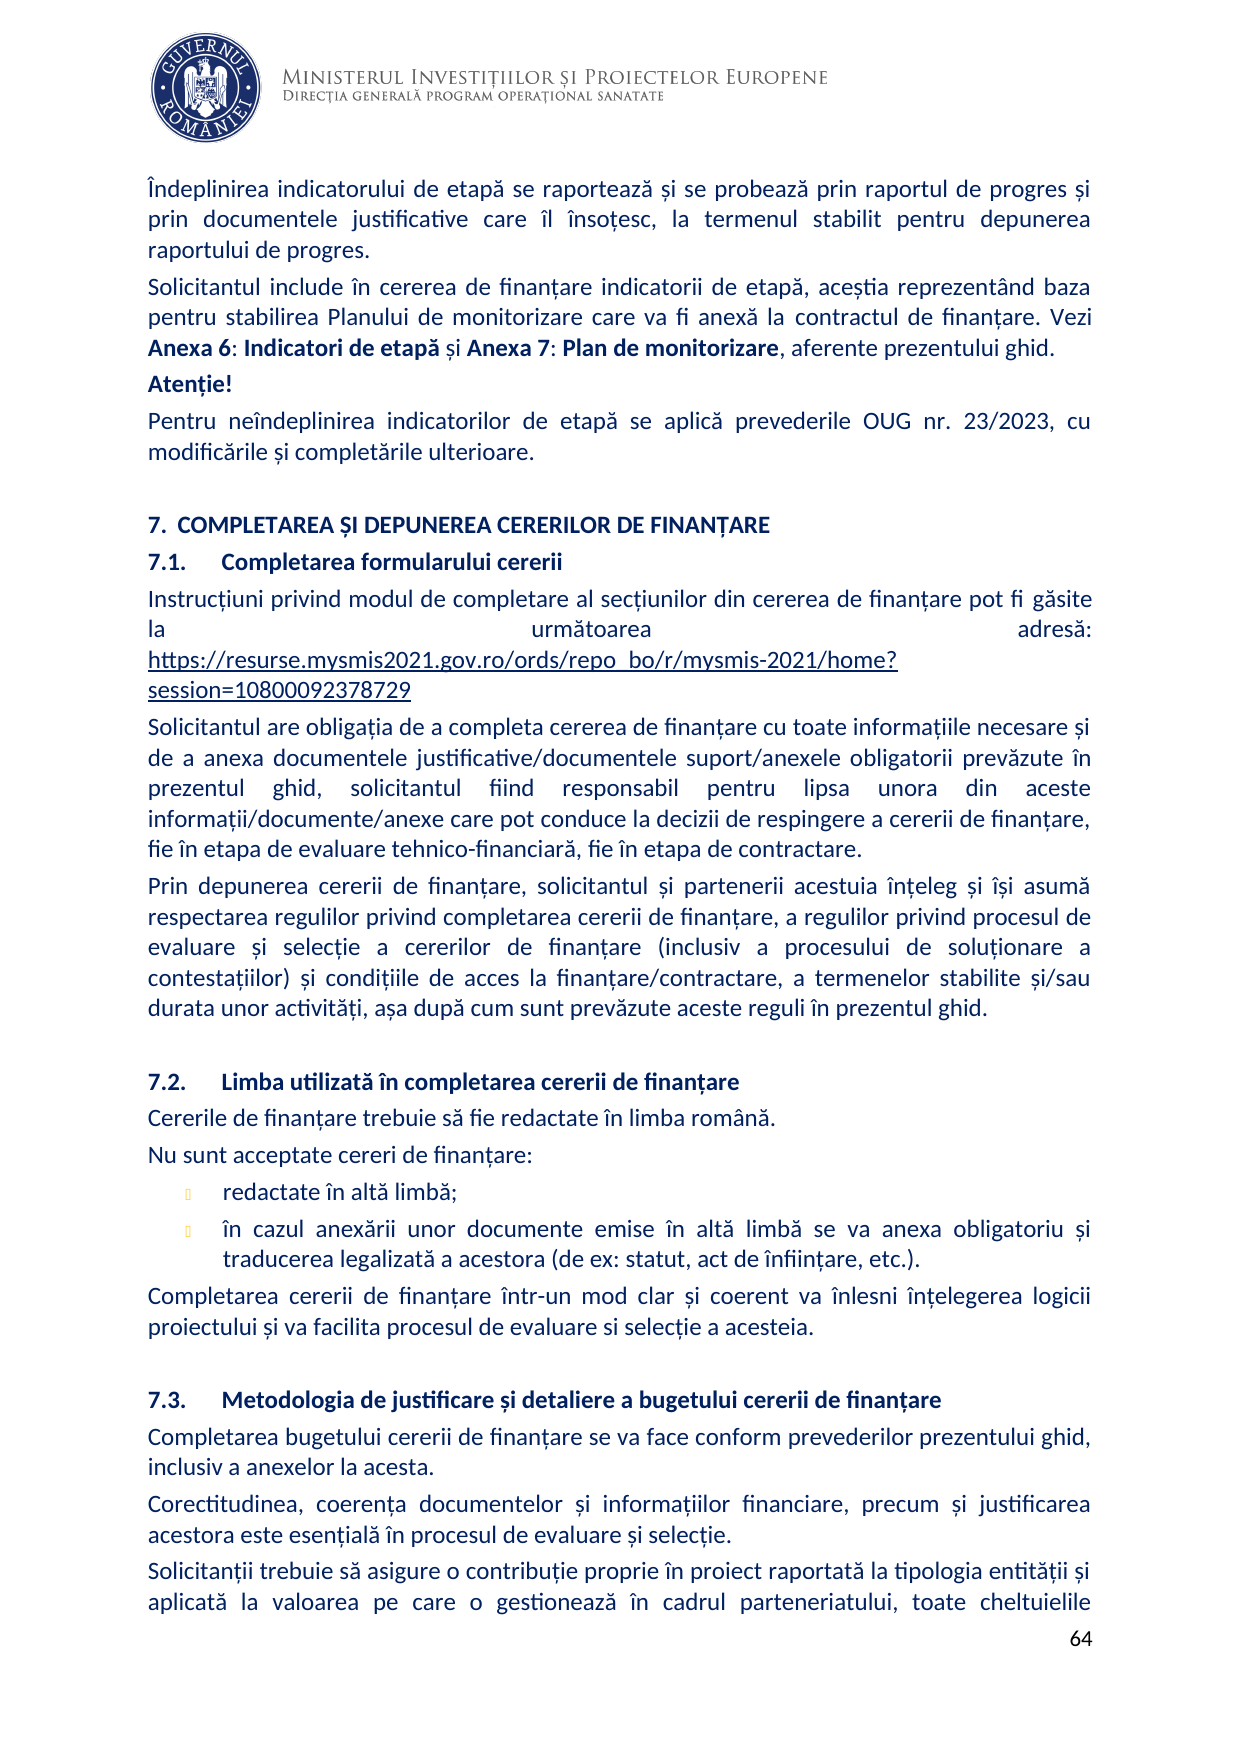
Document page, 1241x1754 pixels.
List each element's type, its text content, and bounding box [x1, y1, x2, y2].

list COMPLETAREA ȘI DEPUNEREA CERERILOR DE FINANȚARE [148, 509, 1092, 540]
picture [147, 29, 852, 145]
text Pentru neîndeplinirea indicatorilor de etapă se aplică prevederile OUG nr. 23/2023, cu modificările și completările ulterioare. [148, 405, 1092, 466]
text Atenție! [148, 368, 1092, 399]
text Solicitantul are obligația de a completa cererea de finanțare cu toate informațiile necesare și de a anexa documentele justificative/documentele suport/anexele obligatorii prevăzute în prezentul ghid, solicitantul fiind responsabil pentru lipsa unora din aceste informații/documente/anexe care pot conduce la decizii de respingere a cererii de finanțare, fie în etapa de evaluare tehnico-financiară, fie în etapa de contractare. [148, 711, 1092, 864]
text Instrucțiuni privind modul de completare al secțiunilor din cererea de finanțare pot fi găsite la următoarea adresă: https://resurse.mysmis2021.gov.ro/ords/repo_bo/r/mysmis-2021/home?session=10800092378729 [148, 583, 1092, 705]
text Solicitantul include în cererea de finanțare indicatorii de etapă, aceștia reprezentând baza pentru stabilirea Planului de monitorizare care va fi anexă la contractul de finanțare. Vezi Anexa 6: Indicatori de etapă și Anexa 7: Plan de monitorizare, aferente prezentului ghid. [148, 271, 1092, 362]
text Completarea bugetului cererii de finanțare se va face conform prevederilor prezentului ghid, inclusiv a anexelor la acesta. [148, 1421, 1092, 1482]
text Completarea cererii de finanțare într-un mod clar și coerent va înlesni înțelegerea logicii proiectului și va facilita procesul de evaluare si selecție a acesteia. [148, 1280, 1092, 1341]
text Nu sunt acceptate cereri de finanțare: [148, 1139, 1092, 1170]
list Completarea formularului cererii [148, 546, 1092, 577]
text Cererile de finanțare trebuie să fie redactate în limba română. [148, 1102, 1092, 1133]
text Prin depunerea cererii de finanțare, solicitantul și partenerii acestuia înțeleg și își asumă respectarea regulilor privind completarea cererii de finanțare, a regulilor privind procesul de evaluare și selecție a cererilor de finanțare (inclusiv a procesului de soluționare a contestațiilor) și condițiile de acces la finanțare/contractare, a termenelor stabilite și/sau durata unor activități, așa după cum sunt prevăzute aceste reguli în prezentul ghid. [148, 870, 1092, 1023]
list Metodologia de justificare și detaliere a bugetului cererii de finanțare [148, 1384, 1092, 1415]
text Corectitudinea, coerența documentelor și informațiilor financiare, precum și justificarea acestora este esențială în procesul de evaluare și selecție. [148, 1488, 1092, 1549]
list Limba utilizată în completarea cererii de finanțare [148, 1066, 1092, 1096]
text Îndeplinirea indicatorului de etapă se raportează și se probează prin raportul de progres și prin documentele justificative care îl însoțesc, la termenul stabilit pentru depunerea raportului de progres. [148, 173, 1092, 264]
list redactate în altă limbă; [185, 1176, 1092, 1207]
list în cazul anexării unor documente emise în altă limbă se va anexa obligatoriu și traducerea legalizată a acestora (de ex: statut, act de înființare, etc.). [185, 1213, 1092, 1274]
